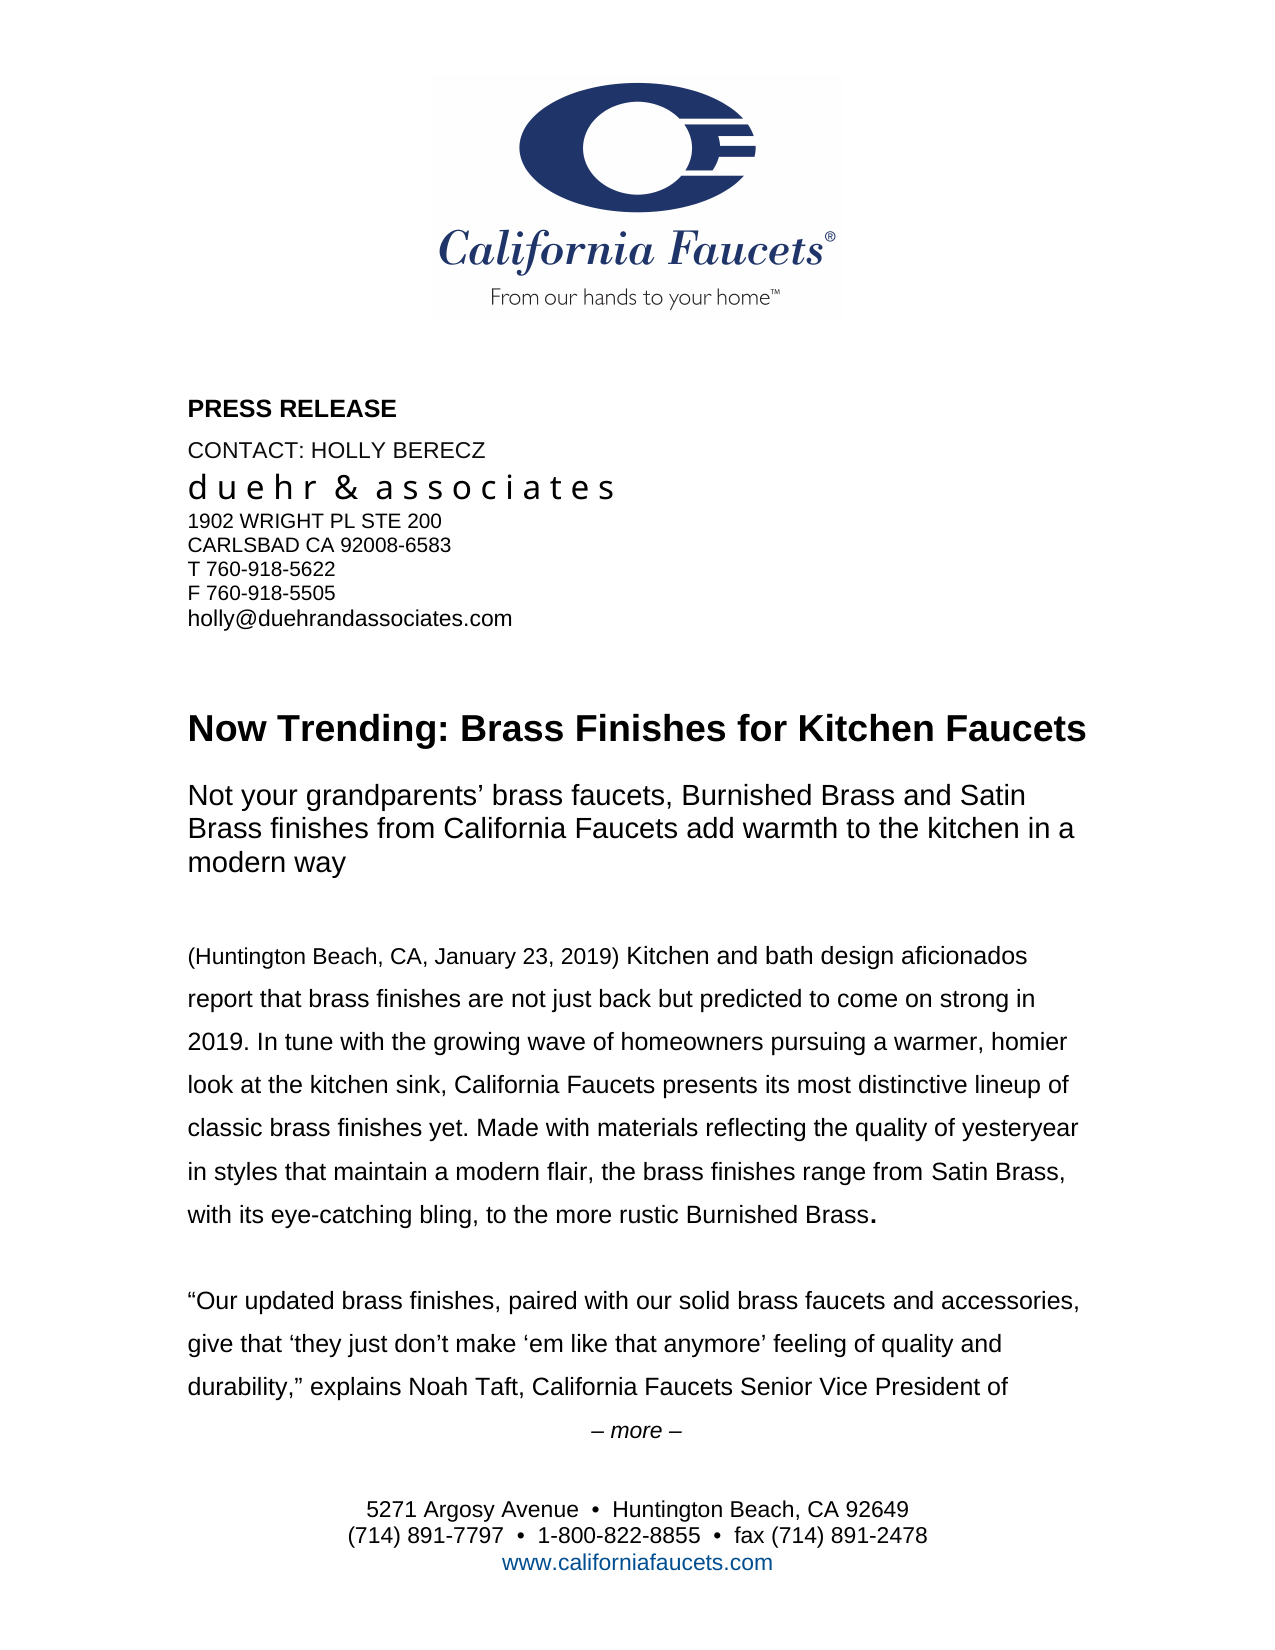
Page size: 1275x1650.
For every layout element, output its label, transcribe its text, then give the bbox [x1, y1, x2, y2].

text (Huntington Beach, CA, January 23, 2019) Kitchen and bath design aficionados report that brass finishes are not just back but predicted to come on strong in 2019. In tune with the growing wave of homeowners pursuing a warmer, homier look at the kitchen sink, California Faucets presents its most distinctive lineup of classic brass finishes yet. Made with materials reflecting the quality of yesteryear in styles that maintain a modern flair, the brass finishes range from Satin Brass, with its eye-catching bling, to the more rustic Burnished Brass. [187, 941, 1087, 1228]
text Not your grandparents’ brass faucets, Burnished Brass and Satin Brass finishes from California Faucets add warmth to the kitchen in a modern way [187, 778, 1087, 879]
text d u e h r & a s s o c i a t e s [187, 463, 1087, 509]
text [187, 1286, 1087, 1401]
subtitle PRESS RELEASE [187, 394, 1087, 423]
picture [431, 75, 844, 319]
text CARLSBAD CA 92008-6583 T 760-918-5622 [187, 533, 1087, 581]
text CONTACT: HOLLY BERECZ [187, 437, 1087, 463]
text Now Trending: Brass Finishes for Kitchen Faucets [187, 706, 1087, 749]
text 1902 WRIGHT PL STE 200 [187, 509, 1087, 533]
text F 760-918-5505 holly@duehrandassociates.com [187, 581, 1087, 631]
